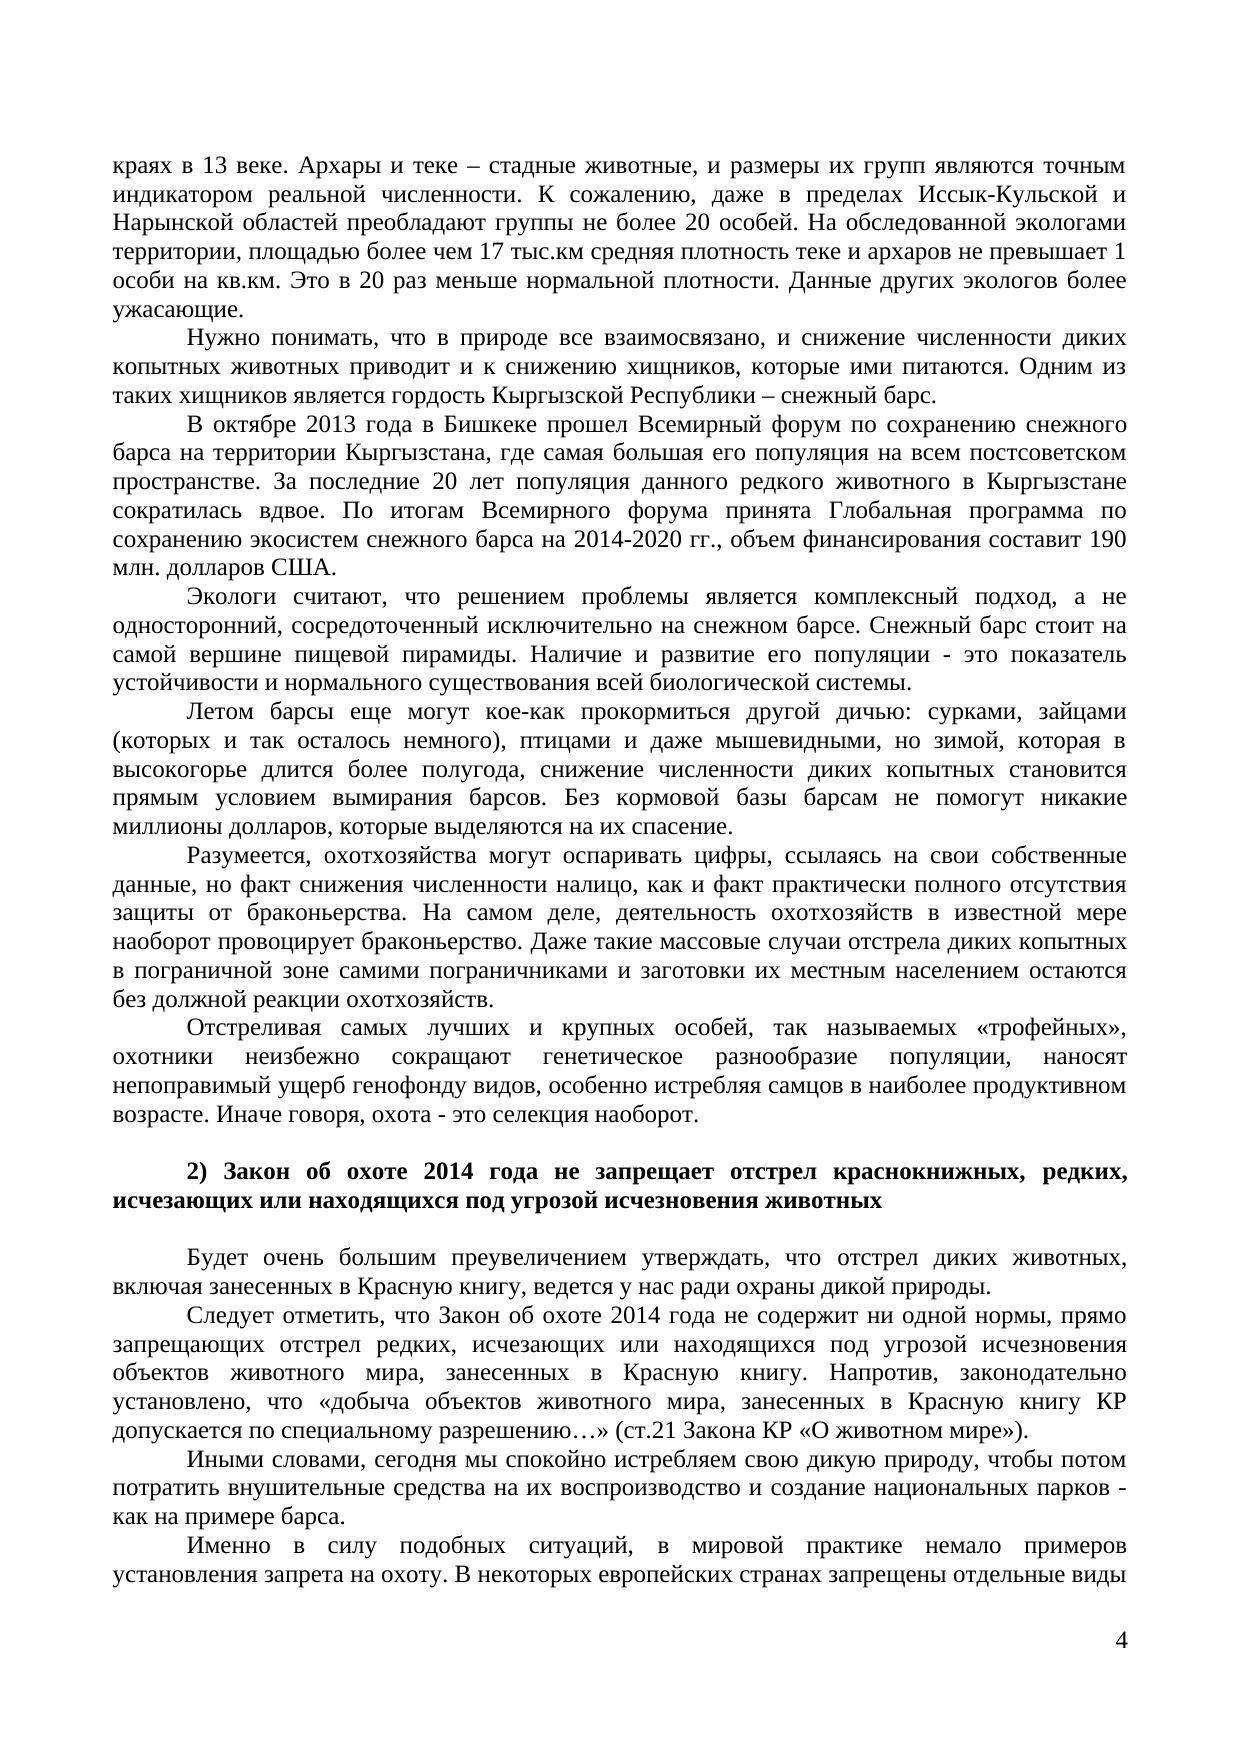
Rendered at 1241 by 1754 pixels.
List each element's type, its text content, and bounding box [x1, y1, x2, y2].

text Летом барсы еще могут кое-как прокормиться другой дичью: сурками, зайцами (которых и так осталось немного), птицами и даже мышевидными, но зимой, которая в высокогорье длится более полугода, снижение численности диких копытных становится прямым условием вымирания барсов. Без кормовой базы барсам не помогут никакие миллионы долларов, которые выделяются на их спасение. [112, 696, 1128, 840]
text В октябре 2013 года в Бишкеке прошел Всемирный форум по сохранению снежного барса на территории Кыргызстана, где самая большая его популяция на всем постсоветском пространстве. За последние 20 лет популяция данного редкого животного в Кыргызстане сократилась вдвое. По итогам Всемирного форума принята Глобальная программа по сохранению экосистем снежного барса на 2014-2020 гг., объем финансирования составит 190 млн. долларов США. [112, 409, 1128, 581]
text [112, 150, 1128, 322]
text 2) Закон об охоте 2014 года не запрещает отстрел краснокнижных, редких, исчезающих или находящихся под угрозой исчезновения животных [112, 1156, 1128, 1214]
text Разумеется, охотхозяйства могут оспаривать цифры, ссылаясь на свои собственные данные, но факт снижения численности налицо, как и факт практически полного отсутствия защиты от браконьерства. На самом деле, деятельность охотхозяйств в известной мере наоборот провоцирует браконьерство. Даже такие массовые случаи отстрела диких копытных в пограничной зоне самими пограничниками и заготовки их местным населением остаются без должной реакции охотхозяйств. [112, 840, 1128, 1012]
text Отстреливая самых лучших и крупных особей, так называемых «трофейных», охотники неизбежно сокращают генетическое разнообразие популяции, наносят непоправимый ущерб генофонду видов, особенно истребляя самцов в наиболее продуктивном возрасте. Иначе говоря, охота - это селекция наоборот. [112, 1012, 1128, 1127]
text Будет очень большим преувеличением утверждать, что отстрел диких животных, включая занесенных в Красную книгу, ведется у нас ради охраны дикой природы. [112, 1242, 1128, 1300]
text Следует отметить, что Закон об охоте 2014 года не содержит ни одной нормы, прямо запрещающих отстрел редких, исчезающих или находящихся под угрозой исчезновения объектов животного мира, занесенных в Красную книгу. Напротив, законодательно установлено, что «добыча объектов животного мира, занесенных в Красную книгу КР допускается по специальному разрешению…» (ст.21 Закона КР «О животном мире»). [112, 1300, 1128, 1444]
text Иными словами, сегодня мы спокойно истребляем свою дикую природу, чтобы потом потратить внушительные средства на их воспроизводство и создание национальных парков - как на примере барса. [112, 1444, 1128, 1530]
text Нужно понимать, что в природе все взаимосвязано, и снижение численности диких копытных животных приводит и к снижению хищников, которые ими питаются. Одним из таких хищников является гордость Кыргызской Республики – снежный барс. [112, 322, 1128, 409]
text Экологи считают, что решением проблемы является комплексный подход, а не односторонний, сосредоточенный исключительно на снежном барсе. Снежный барс стоит на самой вершине пищевой пирамиды. Наличие и развитие его популяции - это показатель устойчивости и нормального существования всей биологической системы. [112, 581, 1128, 696]
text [112, 1530, 1128, 1587]
